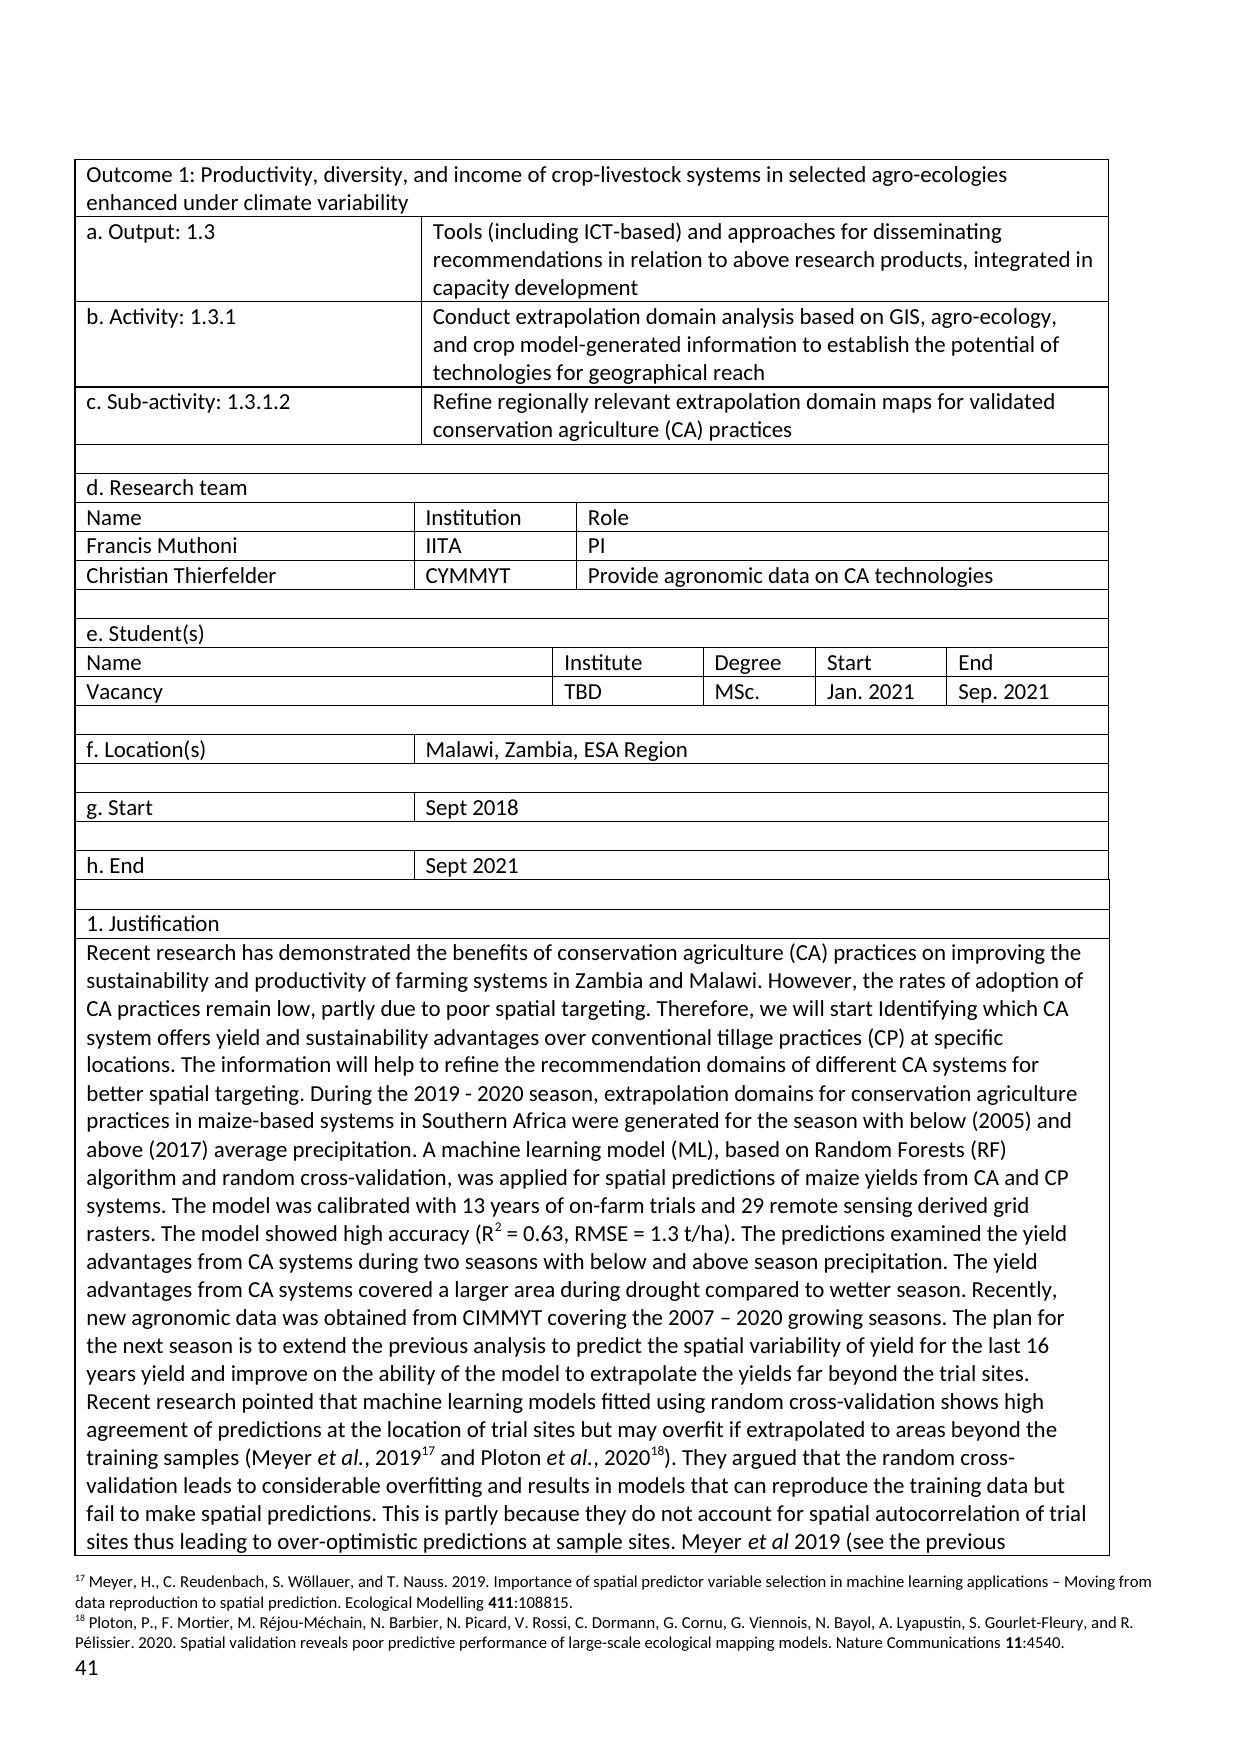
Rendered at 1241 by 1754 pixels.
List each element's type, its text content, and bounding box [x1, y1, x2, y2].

table_cell d. Research team [76, 474, 1108, 502]
table_cell Start [816, 648, 946, 676]
table_cell b. Activity: 1.3.1 [76, 302, 421, 386]
table_cell [76, 764, 1108, 792]
table_cell [76, 590, 1108, 618]
table_header Outcome 1: Productivity, diversity, and income of crop-livestock systems in selected agro-ecologies enhanced under climate variability [76, 160, 1108, 216]
table_cell Name [76, 648, 552, 676]
table_cell Sept 2021 [415, 851, 1108, 879]
table_cell a. Output: 1.3 [76, 217, 421, 301]
table_cell Degree [704, 648, 815, 676]
table_cell e. Student(s) [76, 619, 1108, 647]
table_cell Institute [553, 648, 703, 676]
table_cell f. Location(s) [76, 735, 414, 763]
table_cell Provide agronomic data on CA technologies [577, 561, 1108, 589]
table_cell Conduct extrapolation domain analysis based on GIS, agro-ecology, and crop model-generated information to establish the potential of technologies for geographical reach [422, 302, 1108, 386]
table_cell h. End [76, 851, 414, 879]
table_cell TBD [553, 677, 703, 705]
table_cell Role [577, 503, 1108, 531]
table_cell MSc. [704, 677, 815, 705]
table_cell Malawi, Zambia, ESA Region [415, 735, 1108, 763]
table_cell Tools (including ICT-based) and approaches for disseminating recommendations in relation to above research products, integrated in capacity development [422, 217, 1108, 301]
table_cell Jan. 2021 [816, 677, 946, 705]
table_cell Sep. 2021 [947, 677, 1108, 705]
table_cell Name [76, 503, 414, 531]
table_cell g. Start [76, 793, 414, 821]
table_cell Institution [415, 503, 576, 531]
table_cell Francis Muthoni [76, 532, 414, 560]
table_cell [76, 445, 1108, 472]
table_cell [76, 822, 1108, 850]
table_cell [76, 706, 1108, 734]
table_cell PI [577, 532, 1108, 560]
table_cell Sept 2018 [415, 793, 1108, 821]
table_cell Christian Thierfelder [76, 561, 414, 589]
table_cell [76, 939, 1109, 1555]
table_cell 1. Justification [76, 910, 1109, 937]
table_cell [76, 880, 1109, 908]
table_cell IITA [415, 532, 576, 560]
table_cell Refine regionally relevant extrapolation domain maps for validated conservation agriculture (CA) practices [422, 388, 1108, 443]
table_cell CYMMYT [415, 561, 576, 589]
table_cell c. Sub-activity: 1.3.1.2 [76, 388, 421, 443]
table_cell Vacancy [76, 677, 552, 705]
table_cell End [947, 648, 1108, 676]
